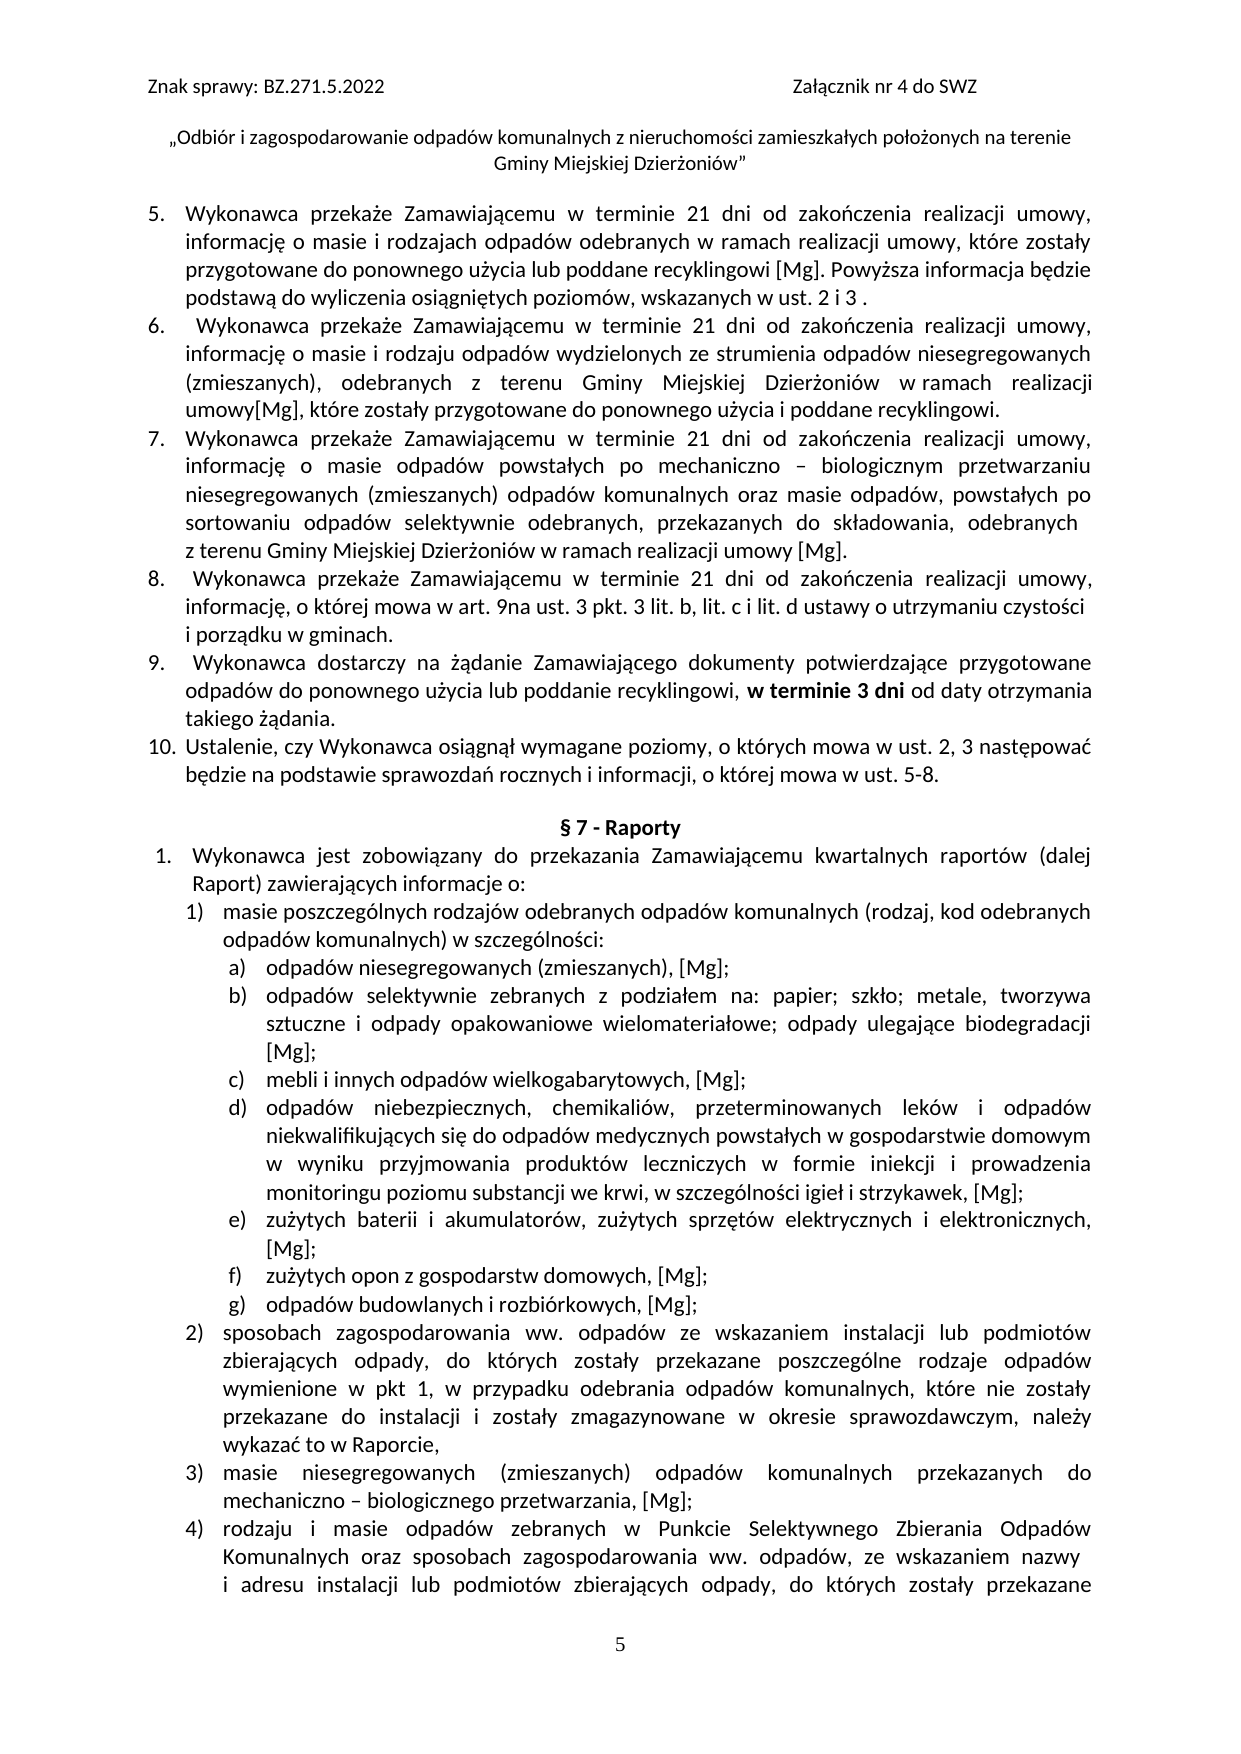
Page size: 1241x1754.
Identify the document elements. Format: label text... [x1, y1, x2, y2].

list odpadów niesegregowanych (zmieszanych), [Mg]; [228, 953, 1093, 981]
list Wykonawca przekaże Zamawiającemu w terminie 21 dni od zakończenia realizacji umowy, informację o masie odpadów powstałych po mechaniczno – biologicznym przetwarzaniu niesegregowanych (zmieszanych) odpadów komunalnych oraz masie odpadów, powstałych po sortowaniu odpadów selektywnie odebranych, przekazanych do składowania, odebranych z terenu Gminy Miejskiej Dzierżoniów w ramach realizacji umowy [Mg]. [148, 424, 1093, 564]
list Wykonawca przekaże Zamawiającemu w terminie 21 dni od zakończenia realizacji umowy, informację o masie i rodzajach odpadów odebranych w ramach realizacji umowy, które zostały przygotowane do ponownego użycia lub poddane recyklingowi [Mg]. Powyższa informacja będzie podstawą do wyliczenia osiągniętych poziomów, wskazanych w ust. 2 i 3 . [148, 199, 1093, 312]
text § 7 - Raporty [148, 813, 1093, 841]
list Wykonawca przekaże Zamawiającemu w terminie 21 dni od zakończenia realizacji umowy, informację o masie i rodzaju odpadów wydzielonych ze strumienia odpadów niesegregowanych (zmieszanych), odebranych z terenu Gminy Miejskiej Dzierżoniów w ramach realizacji umowy[Mg], które zostały przygotowane do ponownego użycia i poddane recyklingowi. [148, 312, 1093, 424]
list mebli i innych odpadów wielkogabarytowych, [Mg]; [228, 1066, 1093, 1093]
list odpadów selektywnie zebranych z podziałem na: papier; szkło; metale, tworzywa sztuczne i odpady opakowaniowe wielomateriałowe; odpady ulegające biodegradacji [Mg]; [228, 981, 1093, 1066]
list odpadów niebezpiecznych, chemikaliów, przeterminowanych leków i odpadów niekwalifikujących się do odpadów medycznych powstałych w gospodarstwie domowym w wyniku przyjmowania produktów leczniczych w formie iniekcji i prowadzenia monitoringu poziomu substancji we krwi, w szczególności igieł i strzykawek, [Mg]; [228, 1093, 1093, 1206]
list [185, 1514, 1093, 1598]
list Ustalenie, czy Wykonawca osiągnął wymagane poziomy, o których mowa w ust. 2, 3 następować będzie na podstawie sprawozdań rocznych i informacji, o której mowa w ust. 5-8. [148, 732, 1093, 788]
list sposobach zagospodarowania ww. odpadów ze wskazaniem instalacji lub podmiotów zbierających odpady, do których zostały przekazane poszczególne rodzaje odpadów wymienione w pkt 1, w przypadku odebrania odpadów komunalnych, które nie zostały przekazane do instalacji i zostały zmagazynowane w okresie sprawozdawczym, należy wykazać to w Raporcie, [185, 1318, 1093, 1458]
list zużytych opon z gospodarstw domowych, [Mg]; [228, 1262, 1093, 1290]
list Wykonawca przekaże Zamawiającemu w terminie 21 dni od zakończenia realizacji umowy, informację, o której mowa w art. 9na ust. 3 pkt. 3 lit. b, lit. c i lit. d ustawy o utrzymaniu czystości i porządku w gminach. [148, 564, 1093, 648]
list Wykonawca jest zobowiązany do przekazania Zamawiającemu kwartalnych raportów (dalej Raport) zawierających informacje o: [154, 841, 1093, 897]
list masie niesegregowanych (zmieszanych) odpadów komunalnych przekazanych do mechaniczno – biologicznego przetwarzania, [Mg]; [185, 1458, 1093, 1514]
list odpadów budowlanych i rozbiórkowych, [Mg]; [228, 1290, 1093, 1318]
list zużytych baterii i akumulatorów, zużytych sprzętów elektrycznych i elektronicznych, [Mg]; [228, 1206, 1093, 1262]
list Wykonawca dostarczy na żądanie Zamawiającego dokumenty potwierdzające przygotowane odpadów do ponownego użycia lub poddanie recyklingowi, w terminie 3 dni od daty otrzymania takiego żądania. [148, 648, 1093, 732]
list masie poszczególnych rodzajów odebranych odpadów komunalnych (rodzaj, kod odebranych odpadów komunalnych) w szczególności: [185, 897, 1093, 953]
